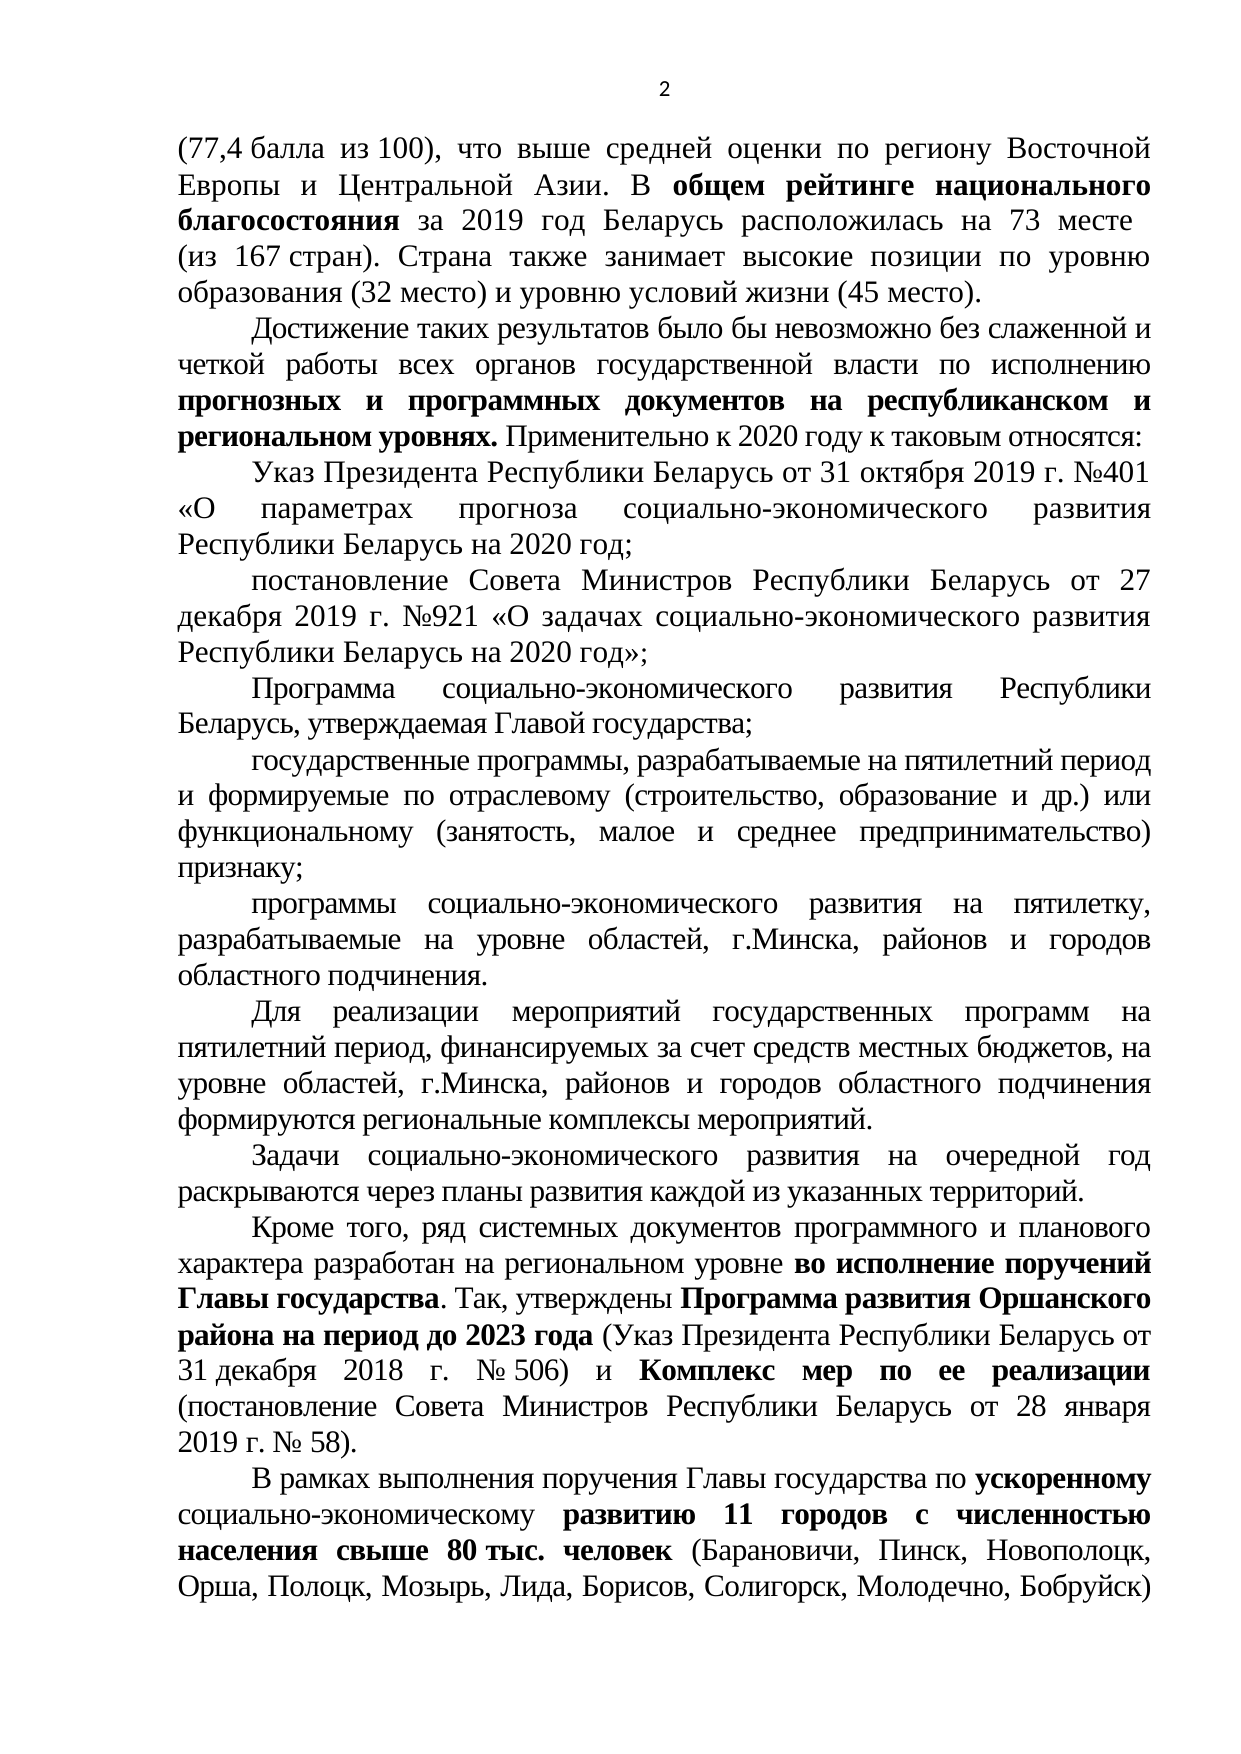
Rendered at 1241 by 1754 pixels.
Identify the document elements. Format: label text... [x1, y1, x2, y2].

text программы социально-экономического развития на пятилетку, разрабатываемые на уровне областей, г.Минска, районов и городов областного подчинения. [177, 884, 1152, 992]
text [177, 1459, 1152, 1603]
text Задачи социально-экономического развития на очередной год раскрываются через планы развития каждой из указанных территорий. [177, 1136, 1152, 1208]
text Достижение таких результатов было бы невозможно без слаженной и четкой работы всех органов государственной власти по исполнению прогнозных и программных документов на республиканском и региональном уровнях. Применительно к 2020 году к таковым относятся: [177, 309, 1152, 453]
text Для реализации мероприятий государственных программ на пятилетний период, финансируемых за счет средств местных бюджетов, на уровне областей, г.Минска, районов и городов областного подчинения формируются региональные комплексы мероприятий. [177, 992, 1152, 1136]
text Указ Президента Республики Беларусь от 31 октября 2019 г. №401 «О параметрах прогноза социально-экономического развития Республики Беларусь на 2020 год; [177, 453, 1152, 561]
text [177, 130, 1152, 309]
text постановление Совета Министров Республики Беларусь от 27 декабря 2019 г. №921 «О задачах социально-экономического развития Республики Беларусь на 2020 год»; [177, 561, 1152, 669]
text Кроме того, ряд системных документов программного и планового характера разработан на региональном уровне во исполнение поручений Главы государства. Так, утверждены Программа развития Оршанского района на период до 2023 года (Указ Президента Республики Беларусь от 31 декабря 2018 г. № 506) и Комплекс мер по ее реализации (постановление Совета Министров Республики Беларусь от 28 января 2019 г. № 58). [177, 1208, 1152, 1459]
text Программа социально-экономического развития Республики Беларусь, утверждаемая Главой государства; [177, 669, 1152, 741]
text государственные программы, разрабатываемые на пятилетний период и формируемые по отраслевому (строительство, образование и др.) или функциональному (занятость, малое и среднее предпринимательство) признаку; [177, 741, 1152, 884]
